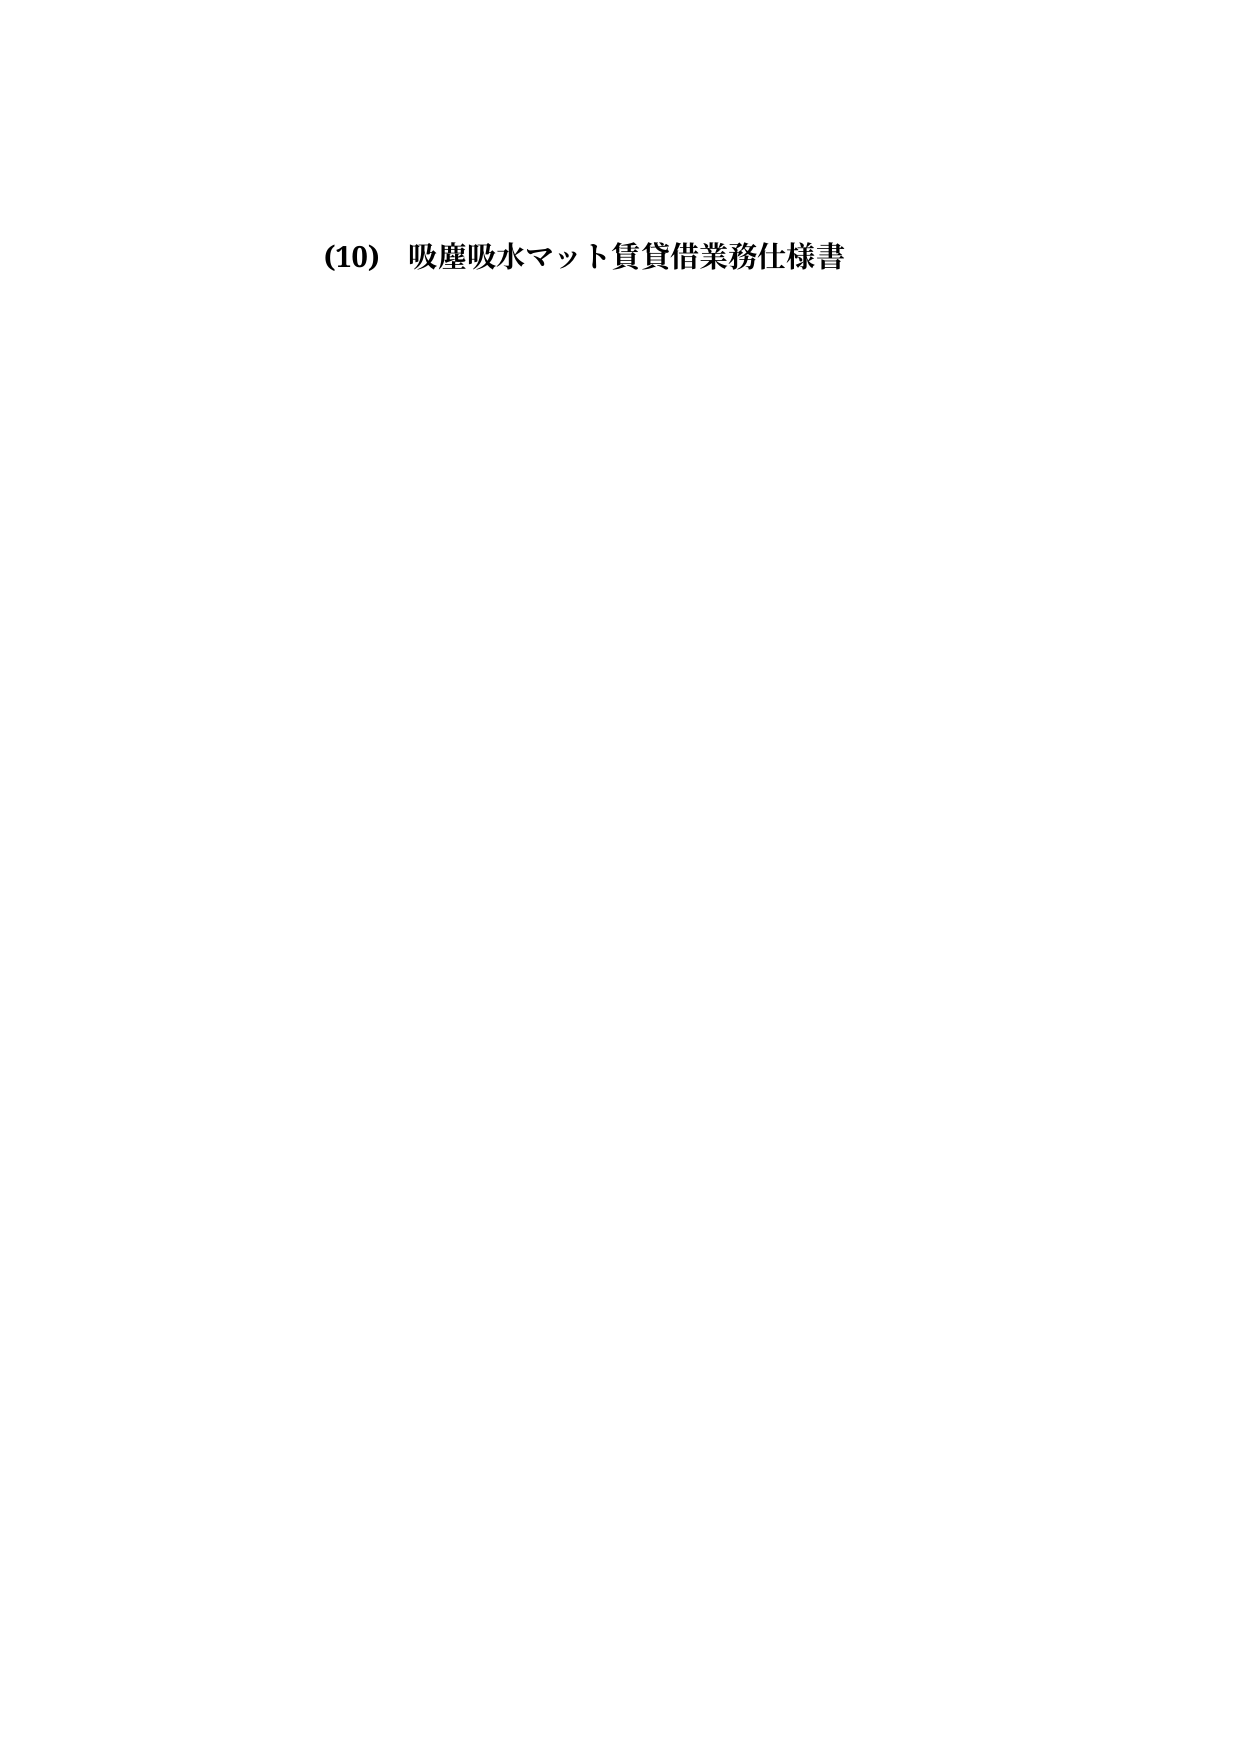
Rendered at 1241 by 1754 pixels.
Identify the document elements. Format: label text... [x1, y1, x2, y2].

text (10) 吸塵吸水マット賃貸借業務仕様書 [177, 213, 1063, 296]
